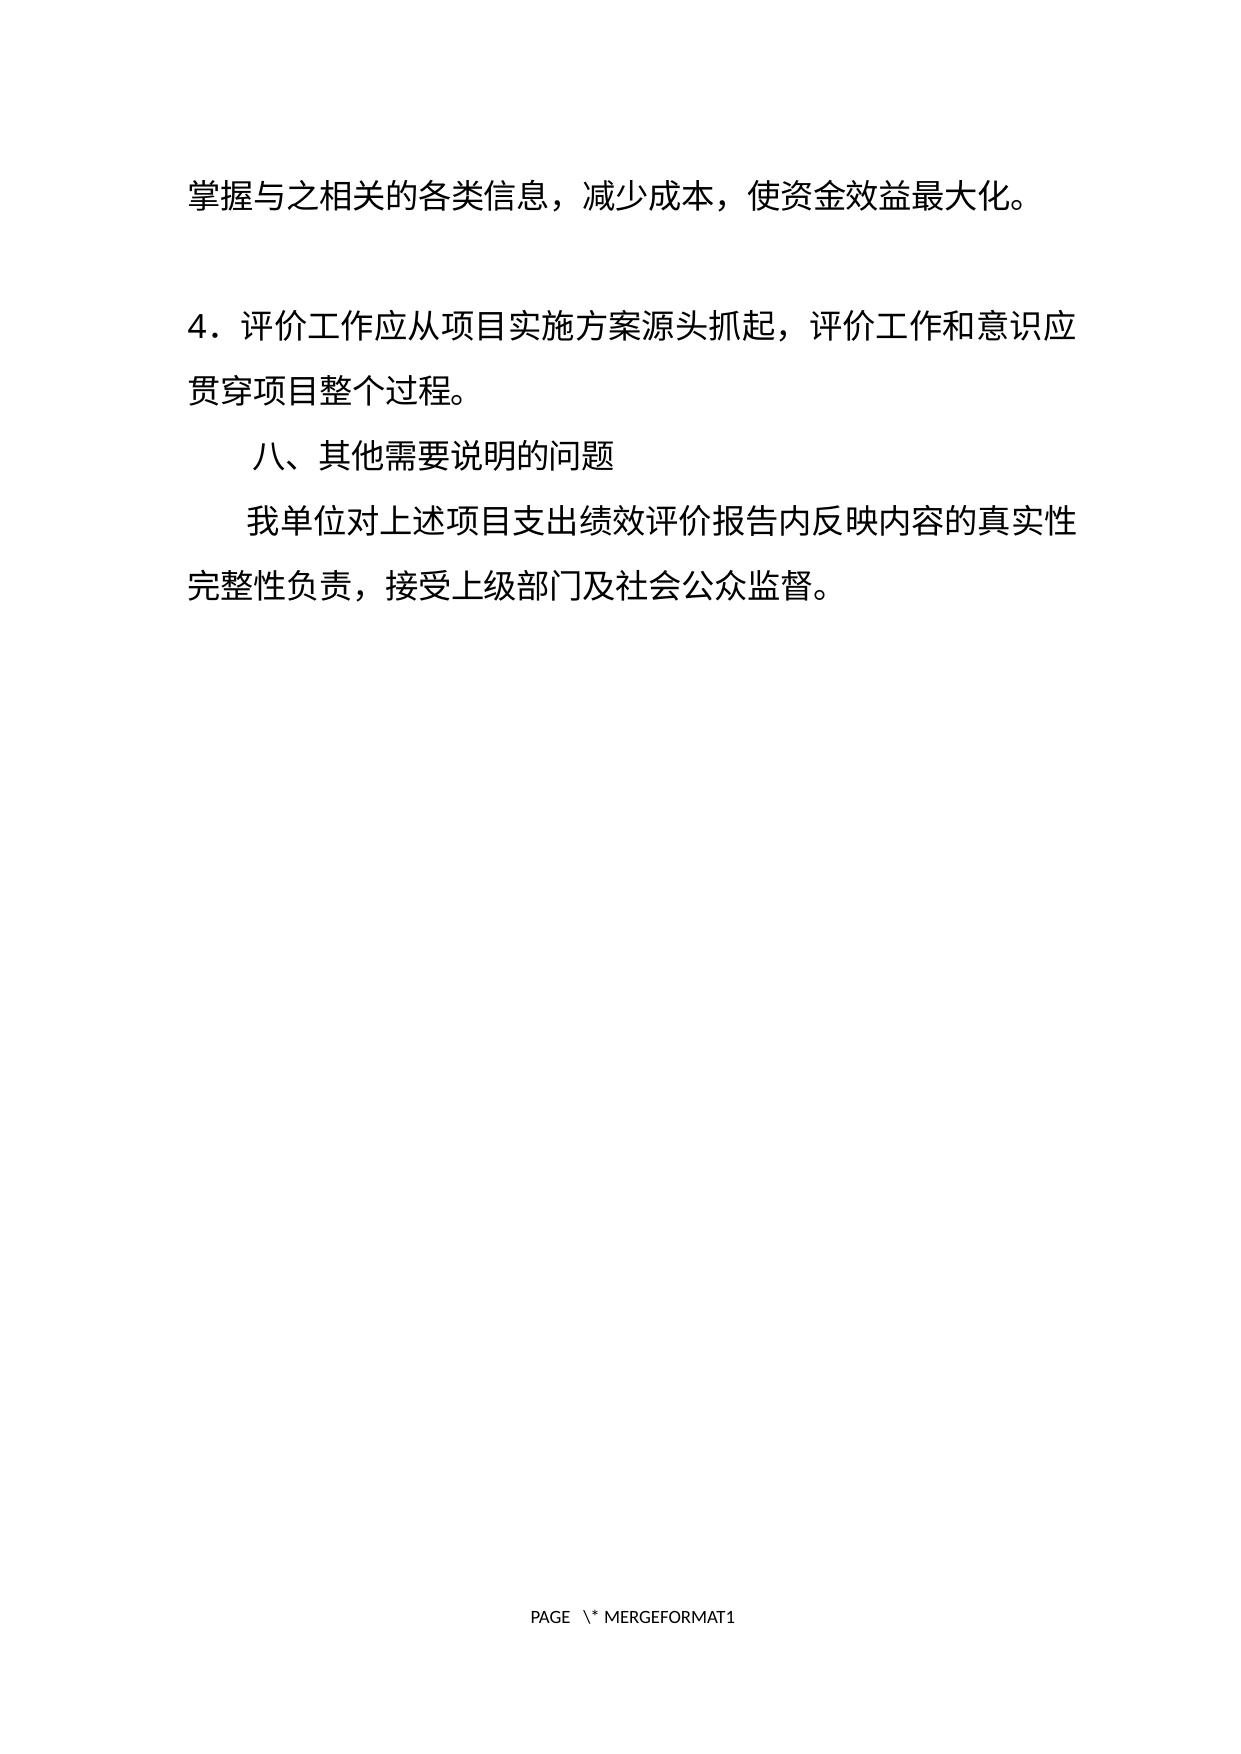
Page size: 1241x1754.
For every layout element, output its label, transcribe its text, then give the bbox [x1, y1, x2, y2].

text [187, 162, 1078, 422]
text 八、其他需要说明的问题 [187, 422, 1078, 487]
text 我单位对上述项目支出绩效评价报告内反映内容的真实性、完整性负责，接受上级部门及社会公众监督。 [187, 487, 1078, 617]
